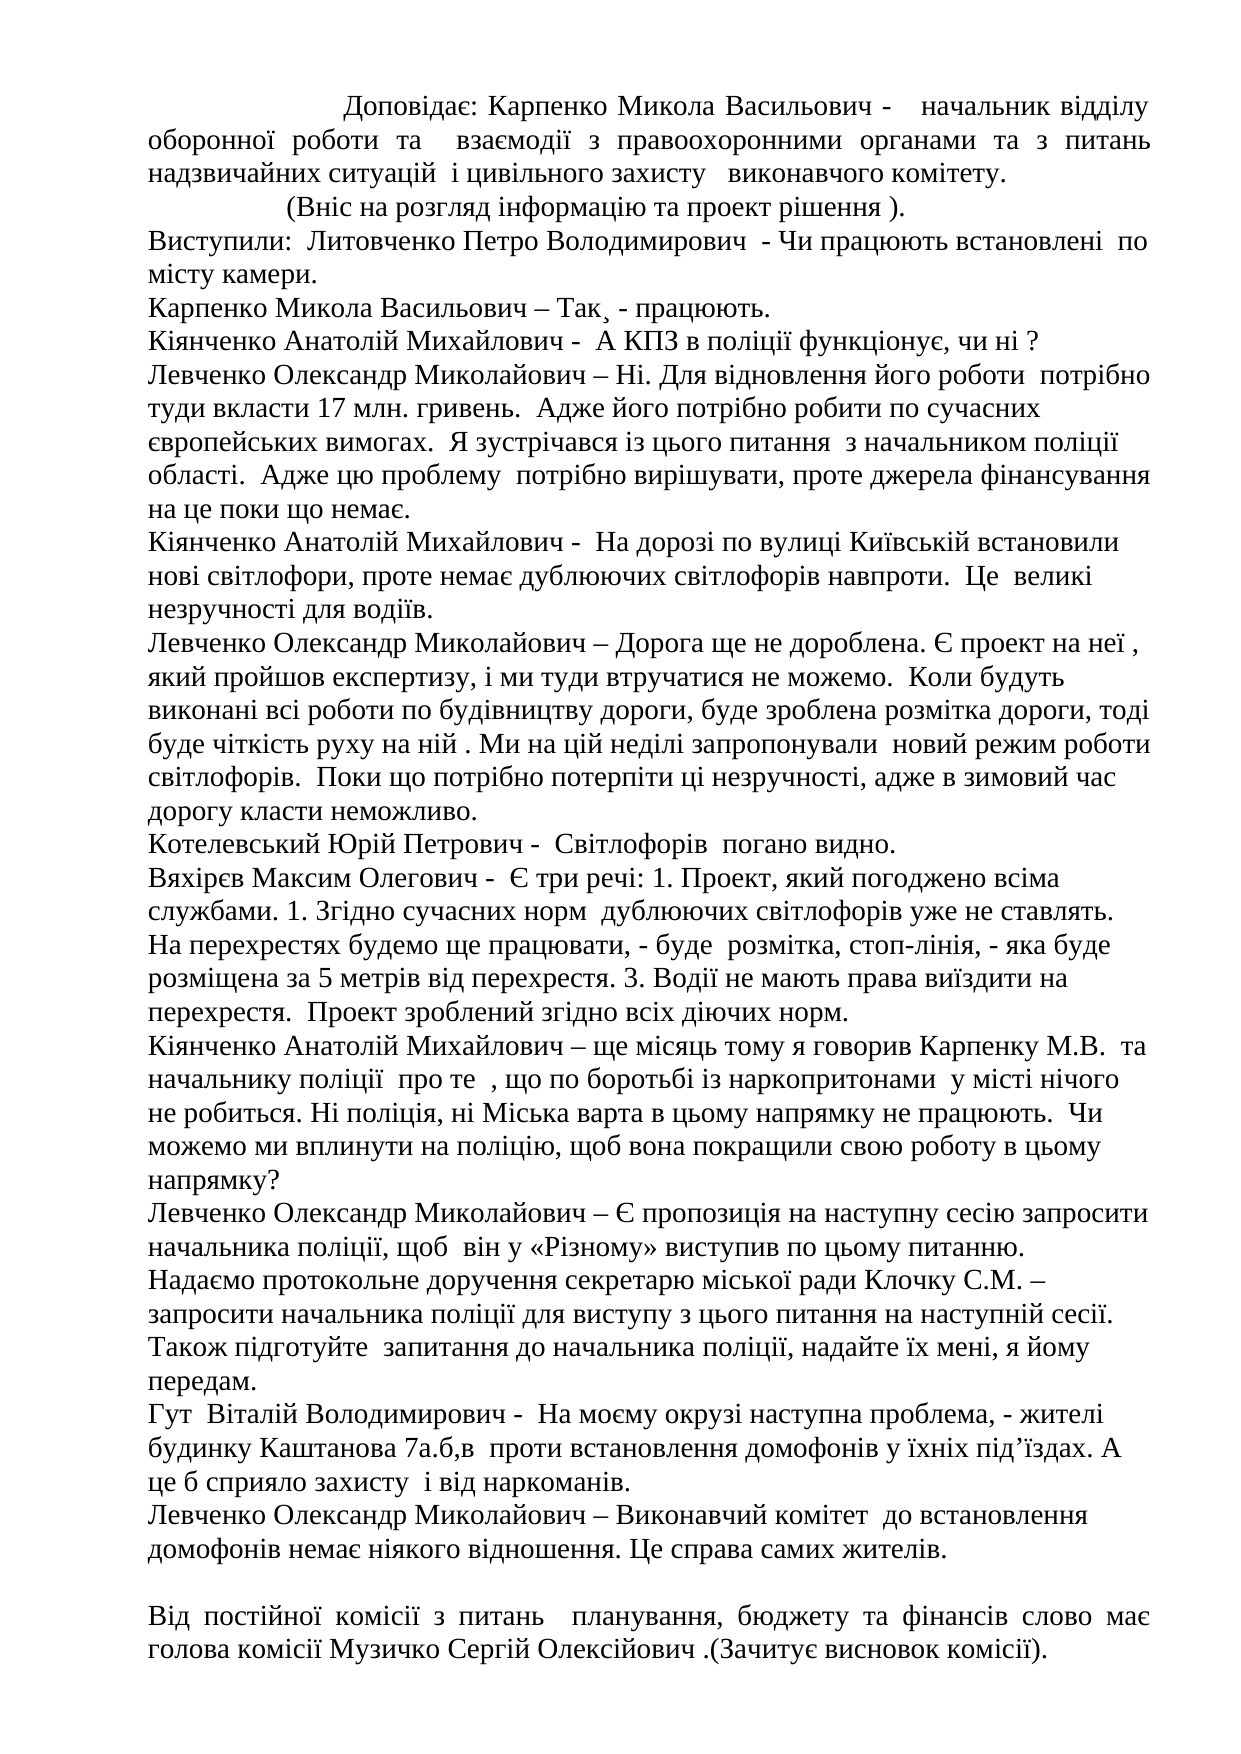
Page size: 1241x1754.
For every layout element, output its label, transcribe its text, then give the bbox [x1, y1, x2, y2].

list Левченко Олександр Миколайович – Є пропозиція на наступну сесію запросити начальника поліції, щоб він у «Різному» виступив по цьому питанню. [148, 1195, 1152, 1262]
text Кіянченко Анатолій Михайлович - А КПЗ в поліції функціонує, чи ні ? [148, 323, 1152, 357]
text Левченко Олександр Миколайович – Виконавчий комітет до встановлення домофонів немає ніякого відношення. Це справа самих жителів. [148, 1497, 1152, 1564]
list Вяхірєв Максим Олегович - Є три речі: 1. Проект, який погоджено всіма службами. 1. Згідно сучасних норм дублюючих світлофорів уже не ставлять. [148, 860, 1152, 927]
text Левченко Олександр Миколайович – Ні. Для відновлення його роботи потрібно туди вкласти 17 млн. гривень. Адже його потрібно робити по сучасних європейських вимогах. Я зустрічався із цього питання з начальником поліції області. Адже цю проблему потрібно вирішувати, проте джерела фінансування на це поки що немає. [148, 357, 1152, 524]
text (Вніс на розгляд інформацію та проект рішення ). [148, 189, 1152, 223]
list Також підготуйте запитання до начальника поліції, надайте їх мені, я йому передам. [148, 1329, 1152, 1397]
subtitle Від постійної комісії з питань планування, бюджету та фінансів слово має голова комісії Музичко Сергій Олексійович .(Зачитує висновок комісії). [148, 1598, 1152, 1665]
text Карпенко Микола Васильович – Так¸ - працюють. [148, 290, 1152, 323]
text Кіянченко Анатолій Михайлович - На дорозі по вулиці Київській встановили нові світлофори, проте немає дублюючих світлофорів навпроти. Це великі незручності для водіїв. [148, 524, 1152, 625]
text Виступили: Литовченко Петро Володимирович - Чи працюють встановлені по місту камери. [148, 223, 1152, 290]
list Левченко Олександр Миколайович – Дорога ще не дороблена. Є проект на неї , [148, 625, 1152, 659]
list Котелевський Юрій Петрович - Світлофорів погано видно. [148, 826, 1152, 860]
list Кіянченко Анатолій Михайлович – ще місяць тому я говорив Карпенку М.В. та начальнику поліції про те , що по боротьбі із наркопритонами у місті нічого не робиться. Ні поліція, ні Міська варта в цьому напрямку не працюють. Чи можемо ми вплинути на поліцію, щоб вона покращили свою роботу в цьому напрямку? [148, 1028, 1152, 1195]
list Надаємо протокольне доручення секретарю міської ради Клочку С.М. – запросити начальника поліції для виступу з цього питання на наступній сесії. [148, 1262, 1152, 1329]
text Гут Віталій Володимирович - На моєму окрузі наступна проблема, - жителі будинку Каштанова 7а.б,в проти встановлення домофонів у їхніх під’їздах. А це б сприяло захисту і від наркоманів. [148, 1397, 1152, 1497]
text Доповідає: Карпенко Микола Васильович - начальник відділу оборонної роботи та взаємодії з правоохоронними органами та з питань надзвичайних ситуацій і цивільного захисту виконавчого комітету. [148, 88, 1152, 189]
list На перехрестях будемо ще працювати, - буде розмітка, стоп-лінія, - яка буде розміщена за 5 метрів від перехрестя. 3. Водії не мають права виїздити на перехрестя. Проект зроблений згідно всіх діючих норм. [148, 927, 1152, 1028]
list який пройшов експертизу, і ми туди втручатися не можемо. Коли будуть виконані всі роботи по будівництву дороги, буде зроблена розмітка дороги, тоді буде чіткість руху на ній . Ми на цій неділі запропонували новий режим роботи світлофорів. Поки що потрібно потерпіти ці незручності, адже в зимовий час дорогу класти неможливо. [148, 659, 1152, 826]
